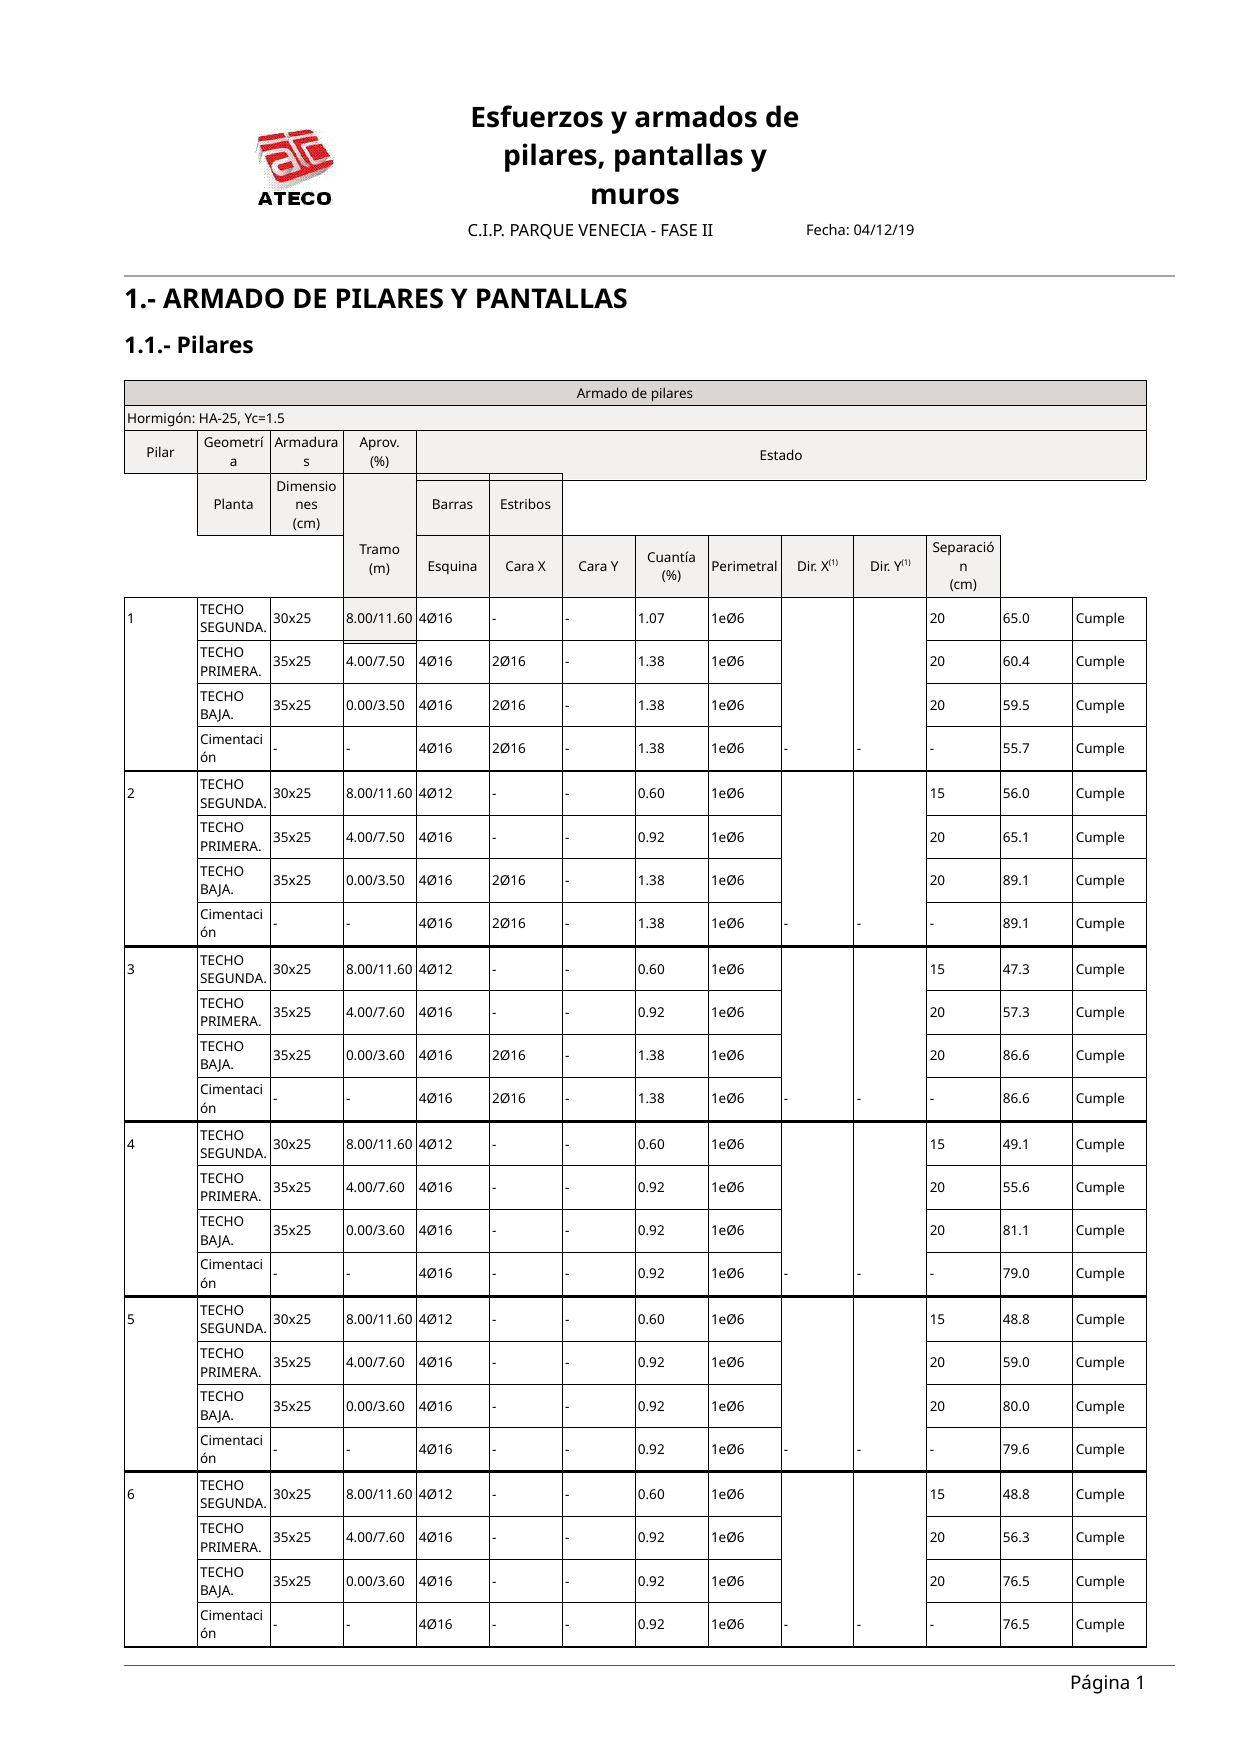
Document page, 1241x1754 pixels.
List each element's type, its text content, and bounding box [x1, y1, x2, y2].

table_cell - [563, 1560, 635, 1602]
table_cell 1eØ6 [709, 1078, 781, 1120]
table_cell 76.5 [1001, 1603, 1072, 1646]
table_cell 1eØ6 [709, 1428, 781, 1470]
table_cell 1eØ6 [709, 1342, 781, 1384]
text 1.- ARMADO DE PILARES Y PANTALLAS [124, 280, 1146, 317]
table_cell Cara Y [563, 536, 635, 597]
table_cell 20 [927, 641, 1000, 683]
table_cell 4Ø16 [417, 1078, 489, 1120]
table_cell Estado [417, 431, 1146, 479]
table_cell - [563, 1123, 635, 1165]
table_cell 0.92 [636, 1428, 708, 1470]
table_cell [782, 1209, 853, 1252]
table_cell [782, 1341, 853, 1384]
table_cell [782, 858, 853, 901]
table_cell [782, 1123, 853, 1165]
table_cell Separación (cm) [927, 536, 1000, 597]
table_cell TECHO SEGUNDA. [198, 948, 270, 990]
table_cell - [490, 1210, 562, 1252]
table_cell [125, 640, 197, 683]
table_cell 1.38 [636, 903, 708, 945]
table_cell - [563, 1253, 635, 1295]
table_cell [125, 1516, 197, 1559]
table_cell [782, 1165, 853, 1209]
table_cell 4Ø16 [417, 1342, 489, 1384]
table_cell Cimentación [198, 1078, 270, 1120]
table_cell - [271, 1078, 343, 1120]
table_cell Tramo (m) [344, 474, 416, 597]
table_cell 1eØ6 [709, 1035, 781, 1077]
table_cell - [490, 1298, 562, 1341]
table_cell 4Ø12 [417, 1123, 489, 1165]
table_cell [854, 815, 926, 858]
table_cell 1eØ6 [709, 684, 781, 726]
table_cell [854, 1034, 926, 1077]
table_cell - [490, 1253, 562, 1295]
table_cell Cumple [1073, 816, 1146, 858]
table_cell 15 [927, 1473, 1000, 1516]
table_cell TECHO BAJA. [198, 1560, 270, 1602]
table_cell 76.5 [1001, 1560, 1072, 1602]
table_cell 2Ø16 [490, 727, 562, 769]
table_cell [125, 1384, 197, 1427]
table_cell TECHO PRIMERA. [198, 1342, 270, 1384]
table_cell 4Ø12 [417, 772, 489, 815]
table_cell [854, 1123, 926, 1165]
table_cell - [271, 1428, 343, 1470]
table_cell - [490, 1517, 562, 1559]
table_cell 4Ø16 [417, 991, 489, 1033]
table_cell 0.92 [636, 816, 708, 858]
table_cell 20 [927, 1342, 1000, 1384]
table_cell [782, 772, 853, 815]
table_cell 30x25 [271, 1298, 343, 1341]
table_cell [125, 901, 197, 945]
table_cell - [344, 1603, 416, 1646]
table_cell [854, 772, 926, 815]
table_cell 0.00/3.60 [344, 1035, 416, 1077]
table_cell TECHO PRIMERA. [198, 1166, 270, 1209]
table_cell [125, 1427, 197, 1470]
table_cell 1.07 [636, 598, 708, 640]
table_cell 56.0 [1001, 772, 1072, 815]
table_cell 30x25 [271, 1123, 343, 1165]
table_cell Cumple [1073, 1428, 1146, 1470]
table_cell 0.92 [636, 1560, 708, 1602]
table_cell [782, 1298, 853, 1341]
table_cell Dir. X(1) [782, 536, 853, 597]
table_cell - [854, 1602, 926, 1646]
table_cell Cumple [1073, 1253, 1146, 1295]
table_cell 4Ø16 [417, 1253, 489, 1295]
table_cell - [563, 991, 635, 1033]
table_cell [125, 858, 197, 901]
table_cell 1 [125, 598, 197, 640]
table_cell 20 [927, 1166, 1000, 1209]
table_cell [125, 1077, 197, 1120]
table_cell - [271, 727, 343, 769]
table_cell - [782, 726, 853, 769]
table_cell TECHO BAJA. [198, 1385, 270, 1427]
table_cell 6 [125, 1473, 197, 1516]
table_cell 0.60 [636, 948, 708, 990]
table_cell - [490, 1385, 562, 1427]
table_cell - [344, 903, 416, 945]
table_cell 4Ø16 [417, 859, 489, 901]
table_cell 48.8 [1001, 1298, 1072, 1341]
table_cell 4Ø16 [417, 1560, 489, 1602]
table_cell Hormigón: HA-25, Yc=1.5 [125, 406, 1146, 430]
table_cell [782, 990, 853, 1033]
table_cell - [563, 1603, 635, 1646]
table_cell - [490, 948, 562, 990]
table_cell 1eØ6 [709, 859, 781, 901]
table_cell 1eØ6 [709, 903, 781, 945]
table_cell - [344, 1253, 416, 1295]
table_cell 35x25 [271, 859, 343, 901]
table_cell [782, 1473, 853, 1516]
table_cell 2Ø16 [490, 1035, 562, 1077]
table_cell 4Ø16 [417, 1210, 489, 1252]
table_cell - [563, 772, 635, 815]
table_cell - [563, 598, 635, 640]
table_cell 4Ø16 [417, 1035, 489, 1077]
table_cell 4Ø16 [417, 1385, 489, 1427]
table_cell TECHO SEGUNDA. [198, 772, 270, 815]
table_cell - [854, 1252, 926, 1295]
table_cell - [563, 1298, 635, 1341]
table_cell 1eØ6 [709, 1560, 781, 1602]
table_cell 0.00/3.60 [344, 1560, 416, 1602]
table_cell - [927, 1603, 1000, 1646]
table_cell 5 [125, 1298, 197, 1341]
table_cell 55.6 [1001, 1166, 1072, 1209]
table_cell 2Ø16 [490, 684, 562, 726]
table_cell 20 [927, 1560, 1000, 1602]
table_cell TECHO PRIMERA. [198, 991, 270, 1033]
table_cell TECHO SEGUNDA. [198, 1473, 270, 1516]
table_cell - [782, 1077, 853, 1120]
table_cell 4.00/7.50 [344, 644, 416, 683]
table_cell - [854, 1427, 926, 1470]
table_cell 35x25 [271, 1166, 343, 1209]
table_cell 1eØ6 [709, 641, 781, 683]
table_cell 35x25 [271, 1517, 343, 1559]
table_cell 1.38 [636, 859, 708, 901]
table_cell 56.3 [1001, 1517, 1072, 1559]
table_cell 55.7 [1001, 727, 1072, 769]
table_cell - [563, 948, 635, 990]
table_cell - [490, 1123, 562, 1165]
table_cell Cimentación [198, 1428, 270, 1470]
table_cell - [563, 1342, 635, 1384]
table_cell 4Ø16 [417, 727, 489, 769]
table_cell 1eØ6 [709, 1210, 781, 1252]
table_cell 20 [927, 816, 1000, 858]
table_cell Cumple [1073, 1560, 1146, 1602]
table_cell 0.92 [636, 1166, 708, 1209]
table_cell Estribos [490, 481, 562, 535]
table_cell [782, 683, 853, 726]
table_cell 4Ø16 [417, 1517, 489, 1559]
table_cell TECHO BAJA. [198, 859, 270, 901]
table_cell 4.00/7.60 [344, 991, 416, 1033]
table_cell Geometría [198, 431, 270, 473]
table_cell 0.60 [636, 772, 708, 815]
table_cell TECHO PRIMERA. [198, 641, 270, 683]
table_cell Cuantía (%) [636, 536, 708, 597]
table_cell 0.00/3.50 [344, 859, 416, 901]
table_cell Perimetral [709, 536, 781, 597]
table_cell Cumple [1073, 948, 1146, 990]
table_cell 2Ø16 [490, 903, 562, 945]
table_cell 0.92 [636, 1517, 708, 1559]
table_cell - [782, 1602, 853, 1646]
table_cell 2 [125, 772, 197, 815]
table_cell 65.1 [1001, 816, 1072, 858]
table_cell 20 [927, 598, 1000, 640]
table_cell 47.3 [1001, 948, 1072, 990]
table_cell [854, 1559, 926, 1602]
table_cell - [563, 816, 635, 858]
table_cell Aprov. (%) [344, 431, 416, 473]
table_cell 4Ø16 [417, 684, 489, 726]
table_cell Cumple [1073, 727, 1146, 769]
table_cell - [344, 727, 416, 769]
table_cell [782, 598, 853, 640]
table_cell - [854, 1077, 926, 1120]
table_cell 59.5 [1001, 684, 1072, 726]
table_cell Esquina [417, 536, 489, 597]
table_cell 30x25 [271, 598, 343, 640]
table_cell [125, 1341, 197, 1384]
table_cell 8.00/11.60 [344, 772, 416, 815]
table_cell - [782, 1427, 853, 1470]
table_cell 59.0 [1001, 1342, 1072, 1384]
table_cell 35x25 [271, 1385, 343, 1427]
table_cell 35x25 [271, 1210, 343, 1252]
table_cell Cumple [1073, 1473, 1146, 1516]
table_cell - [563, 684, 635, 726]
table_cell Cumple [1073, 1166, 1146, 1209]
table_cell - [490, 1342, 562, 1384]
table_cell Cumple [1073, 598, 1146, 640]
table_cell - [271, 1253, 343, 1295]
table_cell [125, 1559, 197, 1602]
table_cell Cimentación [198, 727, 270, 769]
table_cell [782, 1516, 853, 1559]
table_cell Cimentación [198, 1253, 270, 1295]
table_cell [854, 1341, 926, 1384]
table_cell 4.00/7.60 [344, 1342, 416, 1384]
table_cell 1eØ6 [709, 1123, 781, 1165]
table_cell 30x25 [271, 772, 343, 815]
table_cell TECHO BAJA. [198, 1210, 270, 1252]
table_cell [125, 1252, 197, 1295]
table_cell 1eØ6 [709, 948, 781, 990]
table_cell [854, 948, 926, 990]
table_cell [854, 858, 926, 901]
table_cell [854, 1516, 926, 1559]
table_cell [854, 1165, 926, 1209]
table_cell [125, 990, 197, 1033]
table_cell 1eØ6 [709, 816, 781, 858]
table_cell 0.92 [636, 1342, 708, 1384]
table_cell 35x25 [271, 1342, 343, 1384]
table_cell Cumple [1073, 1035, 1146, 1077]
table_cell 1eØ6 [709, 772, 781, 815]
table_cell 30x25 [271, 1473, 343, 1516]
table_cell 4.00/7.60 [344, 1166, 416, 1209]
table_cell 80.0 [1001, 1385, 1072, 1427]
table_cell TECHO SEGUNDA. [198, 598, 270, 640]
table_cell Cumple [1073, 903, 1146, 945]
table_cell TECHO SEGUNDA. [198, 1123, 270, 1165]
table_cell 1eØ6 [709, 1517, 781, 1559]
table_cell - [344, 1428, 416, 1470]
table_cell 20 [927, 1035, 1000, 1077]
table_cell 89.1 [1001, 859, 1072, 901]
table_cell 35x25 [271, 1035, 343, 1077]
table_cell 0.60 [636, 1473, 708, 1516]
table_cell [782, 1034, 853, 1077]
table_cell Dimensiones (cm) [271, 474, 343, 535]
table_cell - [927, 1253, 1000, 1295]
table_cell 30x25 [271, 948, 343, 990]
table_cell 3 [125, 948, 197, 990]
table_cell - [563, 1035, 635, 1077]
table_cell 48.8 [1001, 1473, 1072, 1516]
picture [254, 129, 334, 209]
table_cell Cumple [1073, 859, 1146, 901]
table_cell 1eØ6 [709, 1253, 781, 1295]
table_cell 4Ø12 [417, 1473, 489, 1516]
table_cell 8.00/11.60 [344, 1298, 416, 1341]
table_cell 4Ø16 [417, 816, 489, 858]
table_cell [125, 726, 197, 769]
table_cell 4 [125, 1123, 197, 1165]
table_cell [782, 815, 853, 858]
table_cell [854, 640, 926, 683]
table_cell 0.92 [636, 1603, 708, 1646]
table_cell Cumple [1073, 1603, 1146, 1646]
table_cell Cumple [1073, 684, 1146, 726]
table_cell Armaduras [271, 431, 343, 473]
table_cell Barras [417, 481, 489, 535]
table_cell 0.92 [636, 1253, 708, 1295]
table_cell 20 [927, 1517, 1000, 1559]
table_cell 4Ø16 [417, 1166, 489, 1209]
table_cell 15 [927, 1123, 1000, 1165]
table_cell [782, 1384, 853, 1427]
table_cell 4.00/7.50 [344, 816, 416, 858]
table_cell 8.00/11.60 [344, 948, 416, 990]
table_cell 0.92 [636, 991, 708, 1033]
table_cell TECHO PRIMERA. [198, 1517, 270, 1559]
table_cell 15 [927, 948, 1000, 990]
table_cell - [490, 991, 562, 1033]
table_cell Cimentación [198, 1603, 270, 1646]
table_cell - [563, 641, 635, 683]
table_cell 0.92 [636, 1385, 708, 1427]
table_cell - [490, 598, 562, 640]
table_cell TECHO BAJA. [198, 1035, 270, 1077]
table_cell 8.00/11.60 [344, 598, 416, 640]
table_cell 20 [927, 991, 1000, 1033]
table_cell Cumple [1073, 1517, 1146, 1559]
table_cell - [927, 1428, 1000, 1470]
table_cell 4.00/7.60 [344, 1517, 416, 1559]
table_cell 4Ø16 [417, 903, 489, 945]
table_cell - [490, 1473, 562, 1516]
table_cell TECHO PRIMERA. [198, 816, 270, 858]
table_cell - [563, 727, 635, 769]
table_cell - [271, 903, 343, 945]
table_cell - [490, 1560, 562, 1602]
table_cell 4Ø12 [417, 948, 489, 990]
table_cell Cumple [1073, 991, 1146, 1033]
table_cell Cimentación [198, 903, 270, 945]
table_cell - [563, 1166, 635, 1209]
table_cell 35x25 [271, 641, 343, 683]
table_cell 1eØ6 [709, 1166, 781, 1209]
table_cell 1eØ6 [709, 1385, 781, 1427]
table_cell 1eØ6 [709, 1473, 781, 1516]
table_cell - [563, 1385, 635, 1427]
table_cell 1eØ6 [709, 598, 781, 640]
table_cell 4Ø12 [417, 1298, 489, 1341]
table_cell - [563, 1078, 635, 1120]
table_cell Cumple [1073, 1298, 1146, 1341]
table_cell 65.0 [1001, 598, 1072, 640]
table_cell 4Ø16 [417, 598, 489, 640]
table_cell - [344, 1078, 416, 1120]
table_cell Cara X [490, 536, 562, 597]
table_cell 79.6 [1001, 1428, 1072, 1470]
table_cell 35x25 [271, 684, 343, 726]
table_cell 0.00/3.50 [344, 684, 416, 726]
table_cell 57.3 [1001, 991, 1072, 1033]
table_cell 8.00/11.60 [344, 1473, 416, 1516]
table_cell 15 [927, 1298, 1000, 1341]
table_cell 49.1 [1001, 1123, 1072, 1165]
table_cell - [490, 1603, 562, 1646]
table_cell 0.60 [636, 1298, 708, 1341]
table_cell [125, 1034, 197, 1077]
table_header Armado de pilares [125, 381, 1146, 405]
table_cell 35x25 [271, 991, 343, 1033]
table_cell [854, 1209, 926, 1252]
table_cell - [854, 901, 926, 945]
table_cell 20 [927, 859, 1000, 901]
table_cell 1eØ6 [709, 727, 781, 769]
table_cell 1eØ6 [709, 1298, 781, 1341]
table_cell 20 [927, 1210, 1000, 1252]
table_cell 2Ø16 [490, 859, 562, 901]
table_cell 81.1 [1001, 1210, 1072, 1252]
table_cell - [490, 772, 562, 815]
table_cell [782, 640, 853, 683]
table_cell 1.38 [636, 1078, 708, 1120]
table_cell - [927, 1078, 1000, 1120]
table_cell Planta [198, 474, 270, 535]
table_cell 4Ø16 [417, 1603, 489, 1646]
table_cell - [563, 1428, 635, 1470]
table_cell 35x25 [271, 816, 343, 858]
table_cell 79.0 [1001, 1253, 1072, 1295]
table_cell 4Ø16 [417, 641, 489, 683]
table_cell 0.00/3.60 [344, 1385, 416, 1427]
table_cell Pilar [125, 431, 197, 473]
table_cell TECHO SEGUNDA. [198, 1298, 270, 1341]
table_cell - [563, 1473, 635, 1516]
table_cell Cumple [1073, 641, 1146, 683]
table_cell [782, 1559, 853, 1602]
table_cell Cumple [1073, 1342, 1146, 1384]
table_cell [854, 1384, 926, 1427]
table_cell Cumple [1073, 1385, 1146, 1427]
table_cell [125, 1165, 197, 1209]
table_cell 4Ø16 [417, 1428, 489, 1470]
table_cell [854, 1298, 926, 1341]
table_cell [125, 1209, 197, 1252]
table_cell 20 [927, 1385, 1000, 1427]
table_cell - [854, 726, 926, 769]
table_cell [782, 948, 853, 990]
table_cell [854, 990, 926, 1033]
table_cell - [563, 859, 635, 901]
table_cell [854, 1473, 926, 1516]
table_cell 35x25 [271, 1560, 343, 1602]
table_cell 0.60 [636, 1123, 708, 1165]
table_cell 89.1 [1001, 903, 1072, 945]
table_cell [125, 683, 197, 726]
table_cell - [927, 903, 1000, 945]
table_cell [854, 683, 926, 726]
table_cell 8.00/11.60 [344, 1123, 416, 1165]
table_cell 0.92 [636, 1210, 708, 1252]
table_cell - [563, 1517, 635, 1559]
table_cell - [490, 1166, 562, 1209]
table_cell - [563, 1210, 635, 1252]
table_cell 1.38 [636, 641, 708, 683]
table_cell Dir. Y(1) [854, 536, 926, 597]
table_cell Cumple [1073, 772, 1146, 815]
table_cell [125, 1602, 197, 1646]
table_cell Cumple [1073, 1123, 1146, 1165]
table_cell 1eØ6 [709, 991, 781, 1033]
table_cell - [490, 1428, 562, 1470]
table_cell 1.38 [636, 1035, 708, 1077]
table_cell - [271, 1603, 343, 1646]
table_cell 2Ø16 [490, 1078, 562, 1120]
table_cell - [782, 901, 853, 945]
table_cell - [782, 1252, 853, 1295]
table_cell 0.00/3.60 [344, 1210, 416, 1252]
table_cell 60.4 [1001, 641, 1072, 683]
table_cell 1.38 [636, 684, 708, 726]
table_cell [854, 598, 926, 640]
table_cell [125, 815, 197, 858]
table_cell - [490, 816, 562, 858]
table_cell TECHO BAJA. [198, 684, 270, 726]
table_cell Cumple [1073, 1210, 1146, 1252]
table_cell 1eØ6 [709, 1603, 781, 1646]
table_cell - [563, 903, 635, 945]
table_cell 86.6 [1001, 1078, 1072, 1120]
table_cell Cumple [1073, 1078, 1146, 1120]
table_cell 20 [927, 684, 1000, 726]
table_cell - [927, 727, 1000, 769]
table_cell 15 [927, 772, 1000, 815]
table_cell 2Ø16 [490, 641, 562, 683]
text 1.1.- Pilares [124, 329, 1146, 361]
table_cell 1.38 [636, 727, 708, 769]
table_cell 86.6 [1001, 1035, 1072, 1077]
